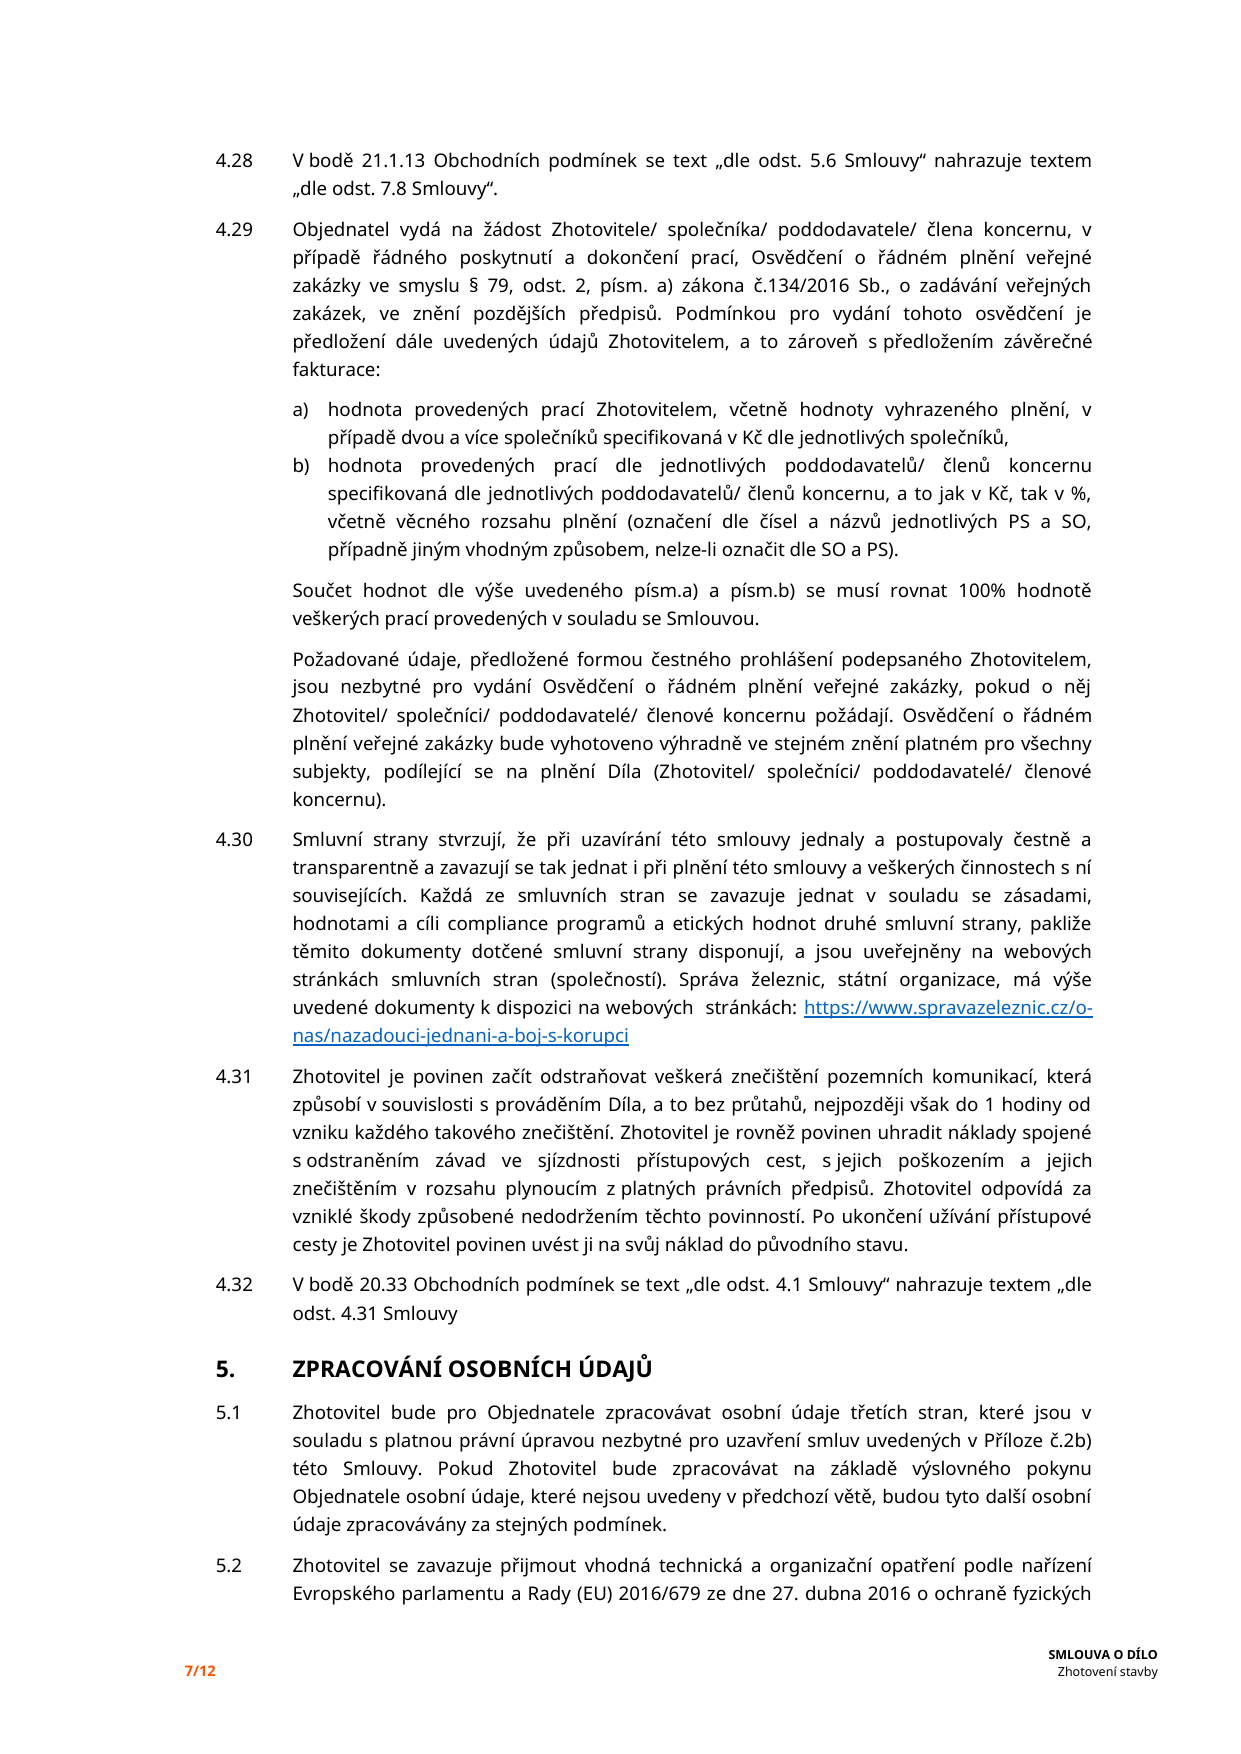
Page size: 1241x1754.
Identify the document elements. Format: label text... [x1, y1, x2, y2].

text Zhotovitel bude pro Objednatele zpracovávat osobní údaje třetích stran, které jsou v souladu s platnou právní úpravou nezbytné pro uzavření smluv uvedených v Příloze č.2b) této Smlouvy. Pokud Zhotovitel bude zpracovávat na základě výslovného pokynu Objednatele osobní údaje, které nejsou uvedeny v předchozí větě, budou tyto další osobní údaje zpracovávány za stejných podmínek. [216, 1400, 1093, 1537]
text Součet hodnot dle výše uvedeného písm.a) a písm.b) se musí rovnat 100% hodnotě veškerých prací provedených v souladu se Smlouvou. [292, 577, 1093, 631]
text Požadované údaje, předložené formou čestného prohlášení podepsaného Zhotovitelem, jsou nezbytné pro vydání Osvědčení o řádném plnění veřejné zakázky, pokud o něj Zhotovitel/ společníci/ poddodavatelé/ členové koncernu požádají. Osvědčení o řádném plnění veřejné zakázky bude vyhotoveno výhradně ve stejném znění platném pro všechny subjekty, podílející se na plnění Díla (Zhotovitel/ společníci/ poddodavatelé/ členové koncernu). [292, 646, 1093, 811]
list Smluvní strany stvrzují, že při uzavírání této smlouvy jednaly a postupovaly čestně a transparentně a zavazují se tak jednat i při plnění této smlouvy a veškerých činnostech s ní souvisejících. Každá ze smluvních stran se zavazuje jednat v souladu se zásadami, hodnotami a cíli compliance programů a etických hodnot druhé smluvní strany, pakliže těmito dokumenty dotčené smluvní strany disponují, a jsou uveřejněny na webových stránkách smluvních stran (společností). Správa železnic, státní organizace, má výše uvedené dokumenty k dispozici na webových stránkách: https://www.spravazeleznic.cz/o-nas/nazadouci-jednani-a-boj-s-korupci [216, 826, 1093, 1048]
text V bodě 21.1.13 Obchodních podmínek se text „dle odst. 5.6 Smlouvy“ nahrazuje textem „dle odst. 7.8 Smlouvy“. [216, 147, 1093, 201]
text hodnota provedených prací dle jednotlivých poddodavatelů/ členů koncernu specifikovaná dle jednotlivých poddodavatelů/ členů koncernu, a to jak v Kč, tak v %, včetně věcného rozsahu plnění (označení dle čísel a názvů jednotlivých PS a SO, případně jiným vhodným způsobem, nelze-li označit dle SO a PS). [292, 453, 1093, 562]
text Objednatel vydá na žádost Zhotovitele/ společníka/ poddodavatele/ člena koncernu, v případě řádného poskytnutí a dokončení prací, Osvědčení o řádném plnění veřejné zakázky ve smyslu § 79, odst. 2, písm. a) zákona č.134/2016 Sb., o zadávání veřejných zakázek, ve znění pozdějších předpisů. Podmínkou pro vydání tohoto osvědčení je předložení dále uvedených údajů Zhotovitelem, a to zároveň s předložením závěrečné fakturace: [216, 216, 1093, 382]
list hodnota provedených prací Zhotovitelem, včetně hodnoty vyhrazeného plnění, v případě dvou a více společníků specifikovaná v Kč dle jednotlivých společníků, [292, 397, 1093, 450]
list Zhotovitel je povinen začít odstraňovat veškerá znečištění pozemních komunikací, která způsobí v souvislosti s prováděním Díla, a to bez průtahů, nejpozději však do 1 hodiny od vzniku každého takového znečištění. Zhotovitel je rovněž povinen uhradit náklady spojené s odstraněním závad ve sjízdnosti přístupových cest, s jejich poškozením a jejich znečištěním v rozsahu plynoucím z platných právních předpisů. Zhotovitel odpovídá za vzniklé škody způsobené nedodržením těchto povinností. Po ukončení užívání přístupové cesty je Zhotovitel povinen uvést ji na svůj náklad do původního stavu. [216, 1063, 1093, 1257]
text ZPRACOVÁNÍ OSOBNÍCH ÚDAJŮ [216, 1353, 1093, 1384]
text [216, 1552, 1093, 1606]
list V bodě 20.33 Obchodních podmínek se text „dle odst. 4.1 Smlouvy“ nahrazuje textem „dle odst. 4.31 Smlouvy [216, 1272, 1093, 1325]
